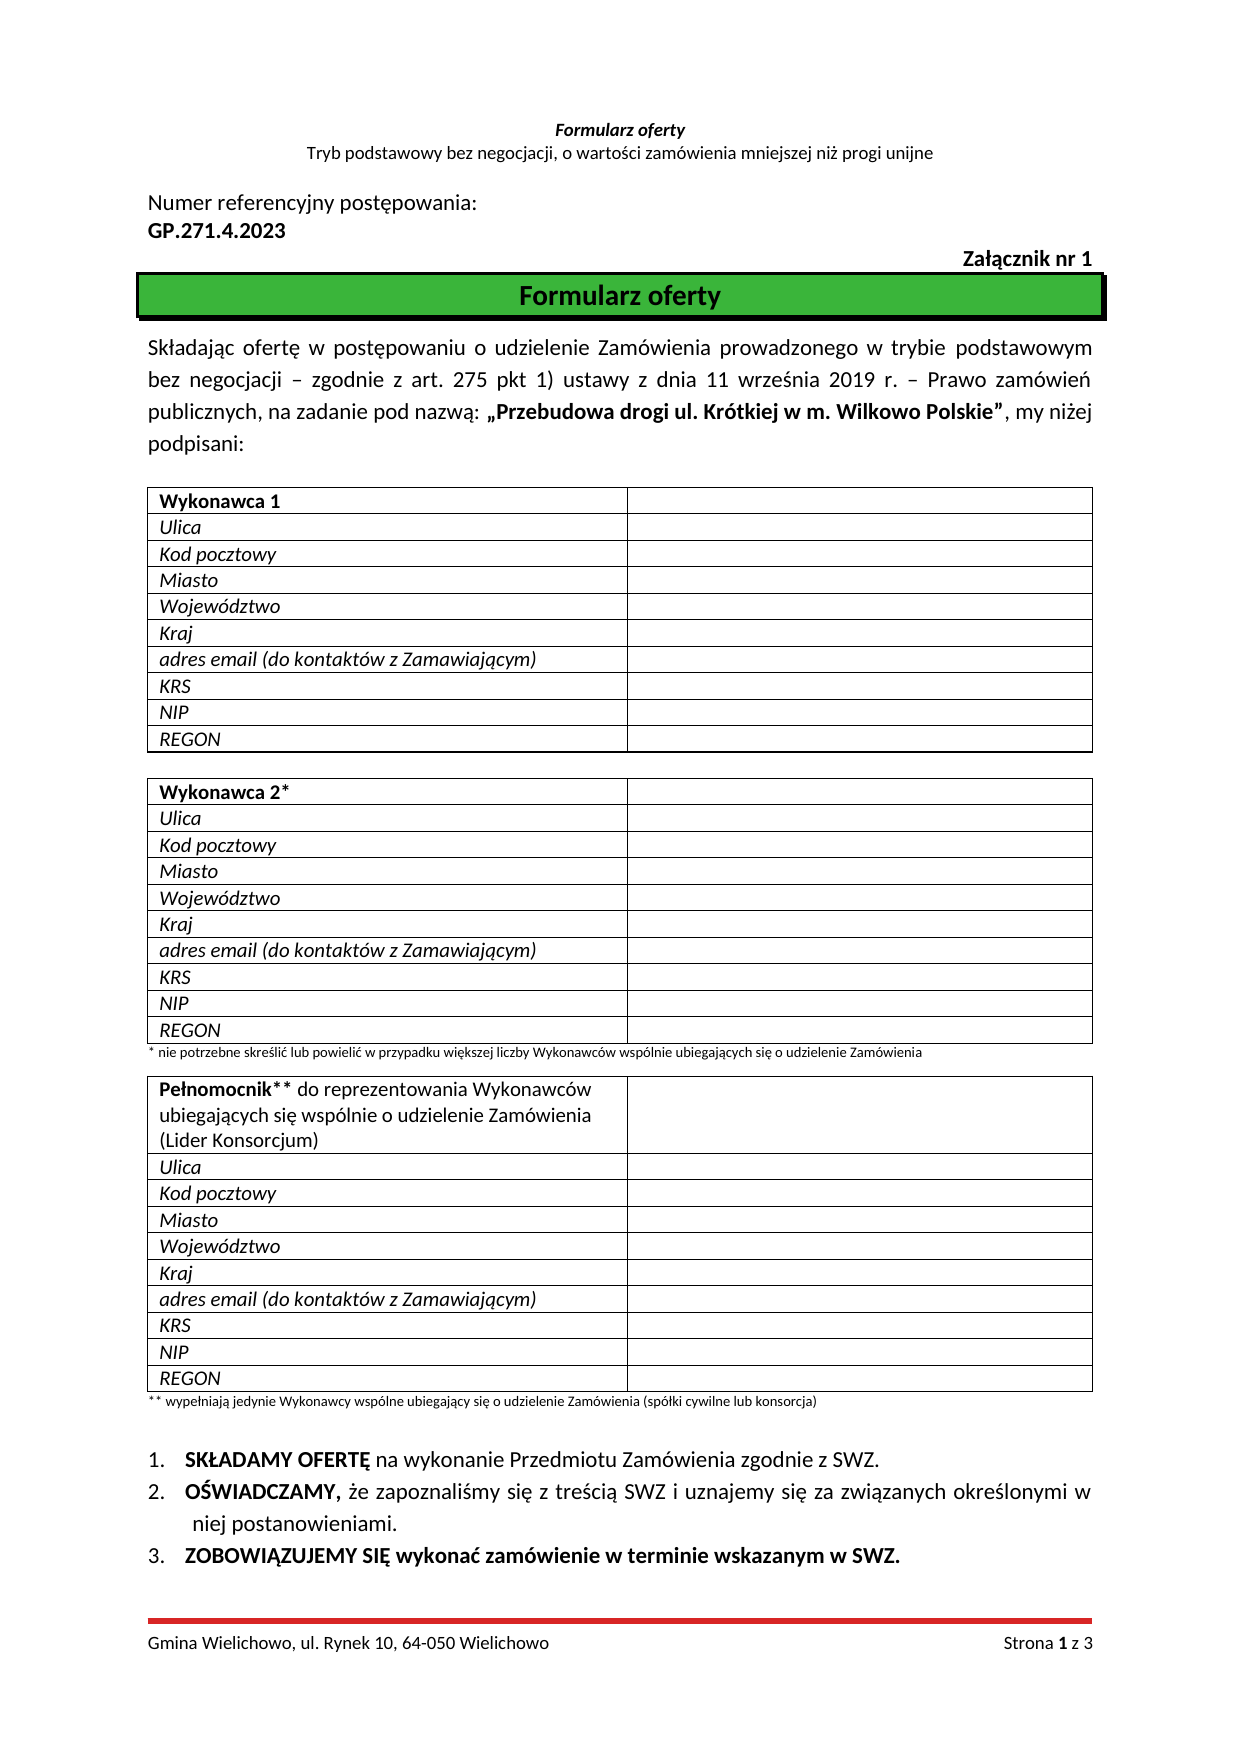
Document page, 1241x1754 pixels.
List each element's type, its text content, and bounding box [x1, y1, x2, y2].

table_cell [628, 1366, 1092, 1391]
table_cell NIP [148, 700, 627, 725]
table_cell REGON [148, 726, 627, 751]
table_cell [628, 541, 1092, 566]
table_cell Miasto [148, 1207, 627, 1232]
table_cell [628, 567, 1092, 593]
text Składając ofertę w postępowaniu o udzielenie Zamówienia prowadzonego w trybie podstawowym bez negocjacji – zgodnie z art. 275 pkt 1) ustawy z dnia 11 września 2019 r. – Prawo zamówień publicznych, na zadanie pod nazwą: „Przebudowa drogi ul. Krótkiej w m. Wilkowo Polskie”, my niżej podpisani: [148, 333, 1092, 457]
table_cell Ulica [148, 805, 627, 831]
list Oświadczamy, że zapoznaliśmy się z treścią SWZ i uznajemy się za związanych określonymi w niej postanowieniami. [148, 1477, 1092, 1537]
table_cell Kraj [148, 620, 627, 646]
table_cell [628, 911, 1092, 937]
table_cell Miasto [148, 858, 627, 884]
table_cell [628, 991, 1092, 1016]
text * nie potrzebne skreślić lub powielić w przypadku większej liczby Wykonawców wspólnie ubiegających się o udzielenie Zamówienia [148, 1044, 1092, 1061]
table_cell [628, 858, 1092, 884]
table_cell NIP [148, 991, 627, 1016]
table_cell [628, 594, 1092, 619]
table_cell adres email (do kontaktów z Zamawiającym) [148, 647, 627, 672]
table_cell Kod pocztowy [148, 832, 627, 857]
text GP.271.4.2023 [148, 216, 620, 244]
table_header [628, 1077, 1092, 1153]
table_cell [628, 1154, 1092, 1179]
table_cell Kraj [148, 1260, 627, 1285]
list SKŁADAMY OFERTĘ na wykonanie Przedmiotu Zamówienia zgodnie z SWZ. [148, 1445, 1092, 1473]
table_cell Województwo [148, 594, 627, 619]
table_cell [628, 1180, 1092, 1206]
table_cell NIP [148, 1339, 627, 1364]
table_cell Kraj [148, 911, 627, 937]
table_cell [628, 1339, 1092, 1364]
table_cell [628, 1207, 1092, 1232]
table_cell Województwo [148, 1233, 627, 1259]
table_cell [628, 832, 1092, 857]
table_header [628, 488, 1092, 513]
table_cell [628, 1260, 1092, 1285]
table_cell [628, 700, 1092, 725]
text ** wypełniają jedynie Wykonawcy wspólne ubiegający się o udzielenie Zamówienia (spółki cywilne lub konsorcja) [148, 1392, 1092, 1410]
table_cell KRS [148, 1313, 627, 1338]
subtitle Formularz oferty [139, 275, 1101, 315]
list ZOBOWIĄZUJEMY SIĘ wykonać zamówienie w terminie wskazanym w SWZ. [148, 1541, 1092, 1569]
table_header Wykonawca 1 [148, 488, 627, 513]
table_header [628, 779, 1092, 804]
table_cell [628, 964, 1092, 989]
table_cell KRS [148, 964, 627, 989]
table_cell adres email (do kontaktów z Zamawiającym) [148, 938, 627, 963]
table_cell [628, 1313, 1092, 1338]
table_cell Ulica [148, 1154, 627, 1179]
text Załącznik nr 1 [148, 244, 1092, 272]
table_cell [628, 885, 1092, 910]
text Numer referencyjny postępowania: [148, 188, 620, 216]
table_cell REGON [148, 1366, 627, 1391]
table_cell REGON [148, 1017, 627, 1042]
table_cell Ulica [148, 514, 627, 540]
table_cell [628, 1017, 1092, 1042]
table_cell [628, 1233, 1092, 1259]
table_cell Województwo [148, 885, 627, 910]
table_header Wykonawca 2* [148, 779, 627, 804]
table_cell [628, 805, 1092, 831]
table_cell adres email (do kontaktów z Zamawiającym) [148, 1286, 627, 1312]
table_cell [628, 726, 1092, 751]
table_cell Kod pocztowy [148, 1180, 627, 1206]
table_cell [628, 514, 1092, 540]
table_cell [628, 1286, 1092, 1312]
table_cell [628, 647, 1092, 672]
table_cell Miasto [148, 567, 627, 593]
table_cell Kod pocztowy [148, 541, 627, 566]
table_cell KRS [148, 673, 627, 698]
table_header Pełnomocnik** do reprezentowania Wykonawców ubiegających się wspólnie o udzielenie Zamówienia (Lider Konsorcjum) [148, 1077, 627, 1153]
table_cell [628, 938, 1092, 963]
table_cell [628, 620, 1092, 646]
table_cell [628, 673, 1092, 698]
